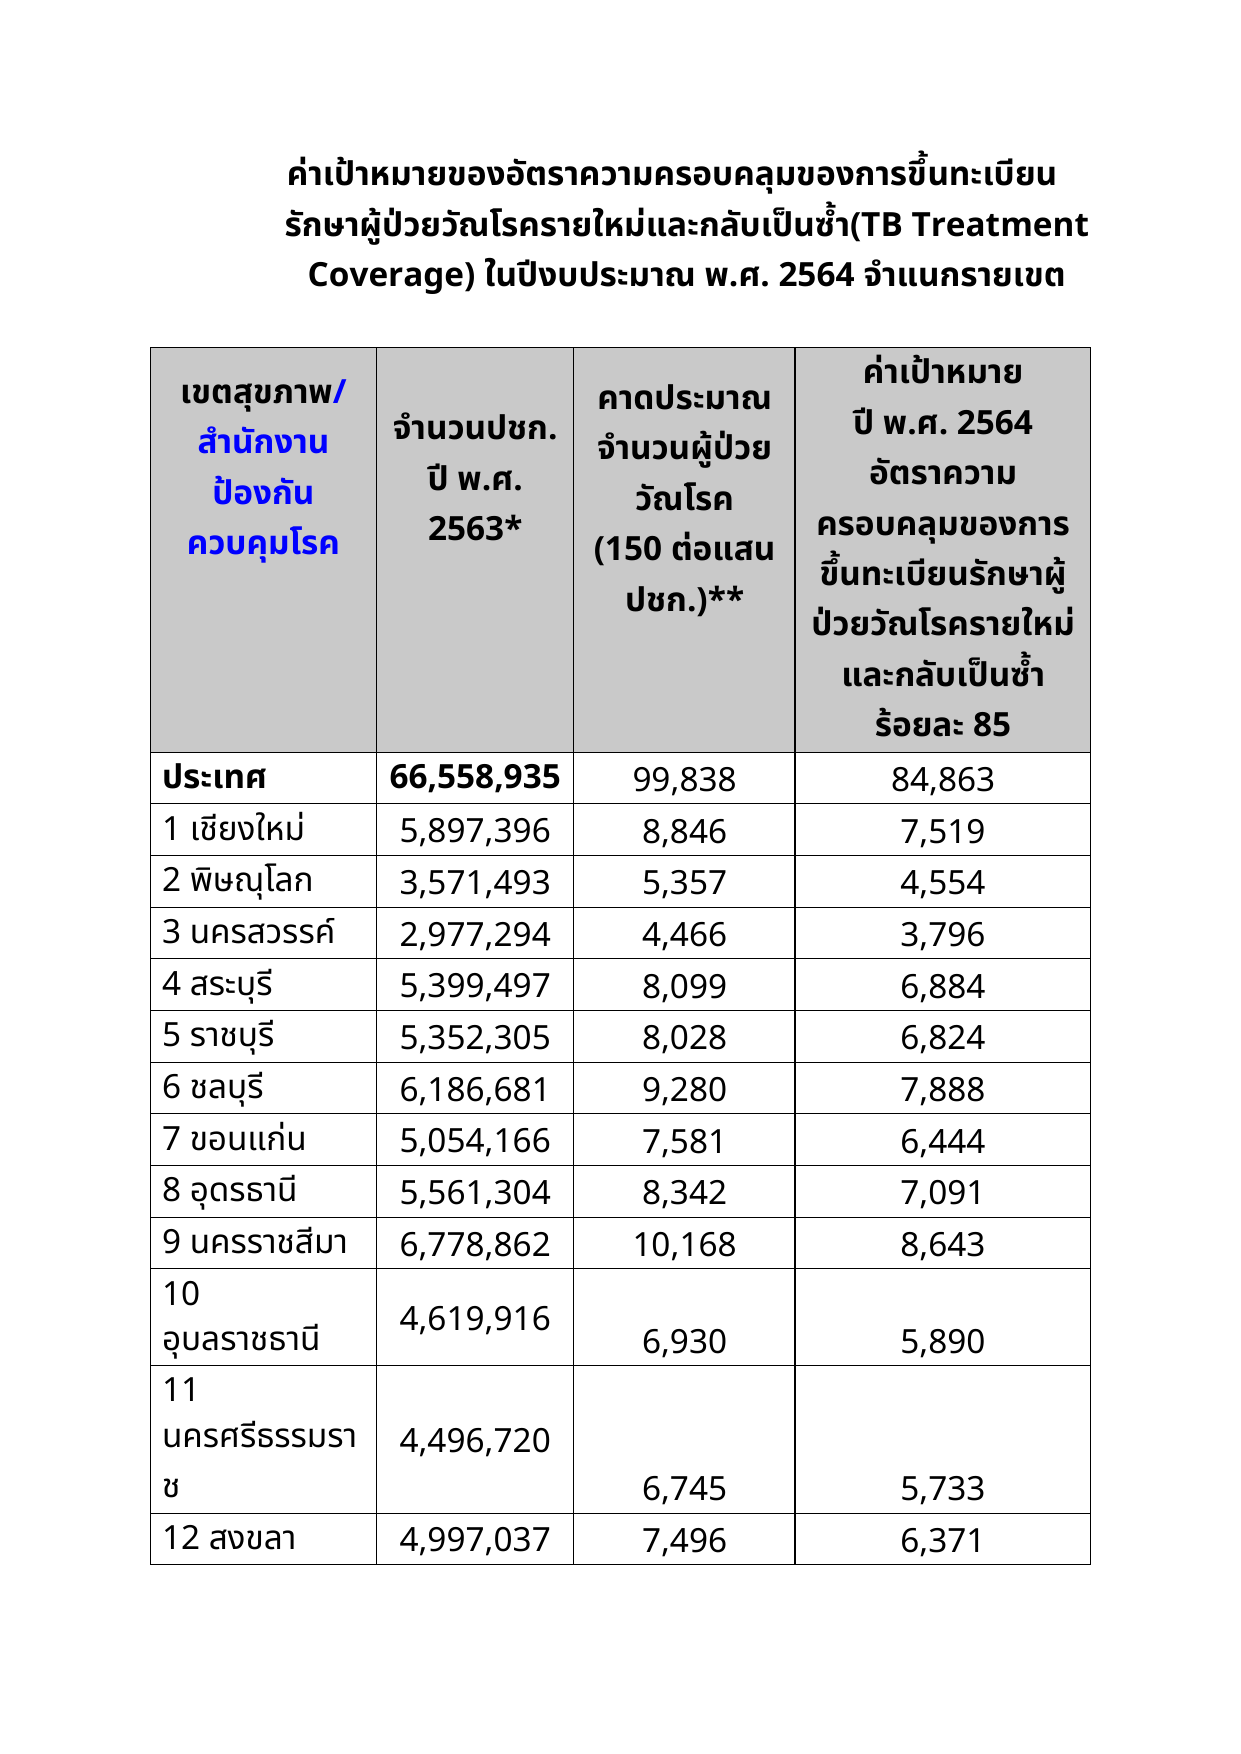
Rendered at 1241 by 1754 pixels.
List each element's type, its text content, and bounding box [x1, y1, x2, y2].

table_cell ประเทศ [151, 753, 376, 803]
table_cell 5 ราชบุรี [151, 1011, 376, 1062]
table_cell 4,997,037 [377, 1514, 573, 1564]
table_cell 2,977,294 [377, 908, 573, 958]
table_cell 3,571,493 [377, 856, 573, 907]
table_cell 6,884 [796, 959, 1090, 1010]
table_header จำนวนปชก. ปี พ.ศ. 2563* [377, 348, 573, 752]
table_cell 7,888 [796, 1063, 1090, 1113]
table_cell 5,561,304 [377, 1166, 573, 1217]
table_cell 6,930 [574, 1269, 794, 1365]
table_cell 5,890 [796, 1269, 1090, 1365]
table_cell 7 ขอนแก่น [151, 1114, 376, 1165]
table_cell 5,357 [574, 856, 794, 907]
table_cell 6,778,862 [377, 1218, 573, 1268]
table_cell 5,054,166 [377, 1114, 573, 1165]
table_cell 10 อุบลราชธานี [151, 1269, 376, 1365]
table_cell 9 นครราชสีมา [151, 1218, 376, 1268]
table_cell 2 พิษณุโลก [151, 856, 376, 907]
table_cell 3 นครสวรรค์ [151, 908, 376, 958]
table_cell 1 เชียงใหม่ [151, 804, 376, 855]
table_cell 4 สระบุรี [151, 959, 376, 1010]
table_cell 7,519 [796, 804, 1090, 855]
table_cell 3,796 [796, 908, 1090, 958]
table_cell 9,280 [574, 1063, 794, 1113]
table_cell 6,444 [796, 1114, 1090, 1165]
table_cell 6,745 [574, 1366, 794, 1512]
table_cell 99,838 [574, 753, 794, 803]
table_cell 84,863 [796, 753, 1090, 803]
table_cell 6,186,681 [377, 1063, 573, 1113]
table_cell 8,028 [574, 1011, 794, 1062]
table_cell 66,558,935 [377, 753, 573, 803]
table_cell 5,352,305 [377, 1011, 573, 1062]
table_header ค่าเป้าหมาย ปี พ.ศ. 2564 อัตราความครอบคลุมของการขึ้นทะเบียนรักษาผู้ป่วยวัณโรครายใหม่และกลับเป็นซ้ำ ร้อยละ 85 [796, 348, 1090, 752]
table_cell 8,342 [574, 1166, 794, 1217]
table_cell 8,099 [574, 959, 794, 1010]
text ค่าเป้าหมายของอัตราความครอบคลุมของการขึ้นทะเบียนรักษาผู้ป่วยวัณโรครายใหม่และกลับเป็นซ้ำ(TB Treatment Coverage) ในปีงบประมาณ พ.ศ. 2564 จำแนกรายเขต [253, 150, 1090, 302]
table_cell 5,399,497 [377, 959, 573, 1010]
table_header คาดประมาณ จำนวนผู้ป่วยวัณโรค (150 ต่อแสน ปชก.)** [574, 348, 794, 752]
table_cell 4,466 [574, 908, 794, 958]
table_cell 10,168 [574, 1218, 794, 1268]
table_cell 6 ชลบุรี [151, 1063, 376, 1113]
table_cell 7,496 [574, 1514, 794, 1564]
table_cell 6,371 [796, 1514, 1090, 1564]
table_cell 4,554 [796, 856, 1090, 907]
table_cell 8,846 [574, 804, 794, 855]
table_cell 8 อุดรธานี [151, 1166, 376, 1217]
table_cell 7,581 [574, 1114, 794, 1165]
table_cell 11 นครศรีธรรมราช [151, 1366, 376, 1512]
table_cell 8,643 [796, 1218, 1090, 1268]
table_cell 12 สงขลา [151, 1514, 376, 1564]
table_cell 5,733 [796, 1366, 1090, 1512]
table_cell 5,897,396 [377, 804, 573, 855]
table_cell 4,619,916 [377, 1269, 573, 1365]
table_header เขตสุขภาพ/สำนักงานป้องกันควบคุมโรค [151, 348, 376, 752]
table_cell 7,091 [796, 1166, 1090, 1217]
table_cell 4,496,720 [377, 1366, 573, 1512]
table_cell 6,824 [796, 1011, 1090, 1062]
